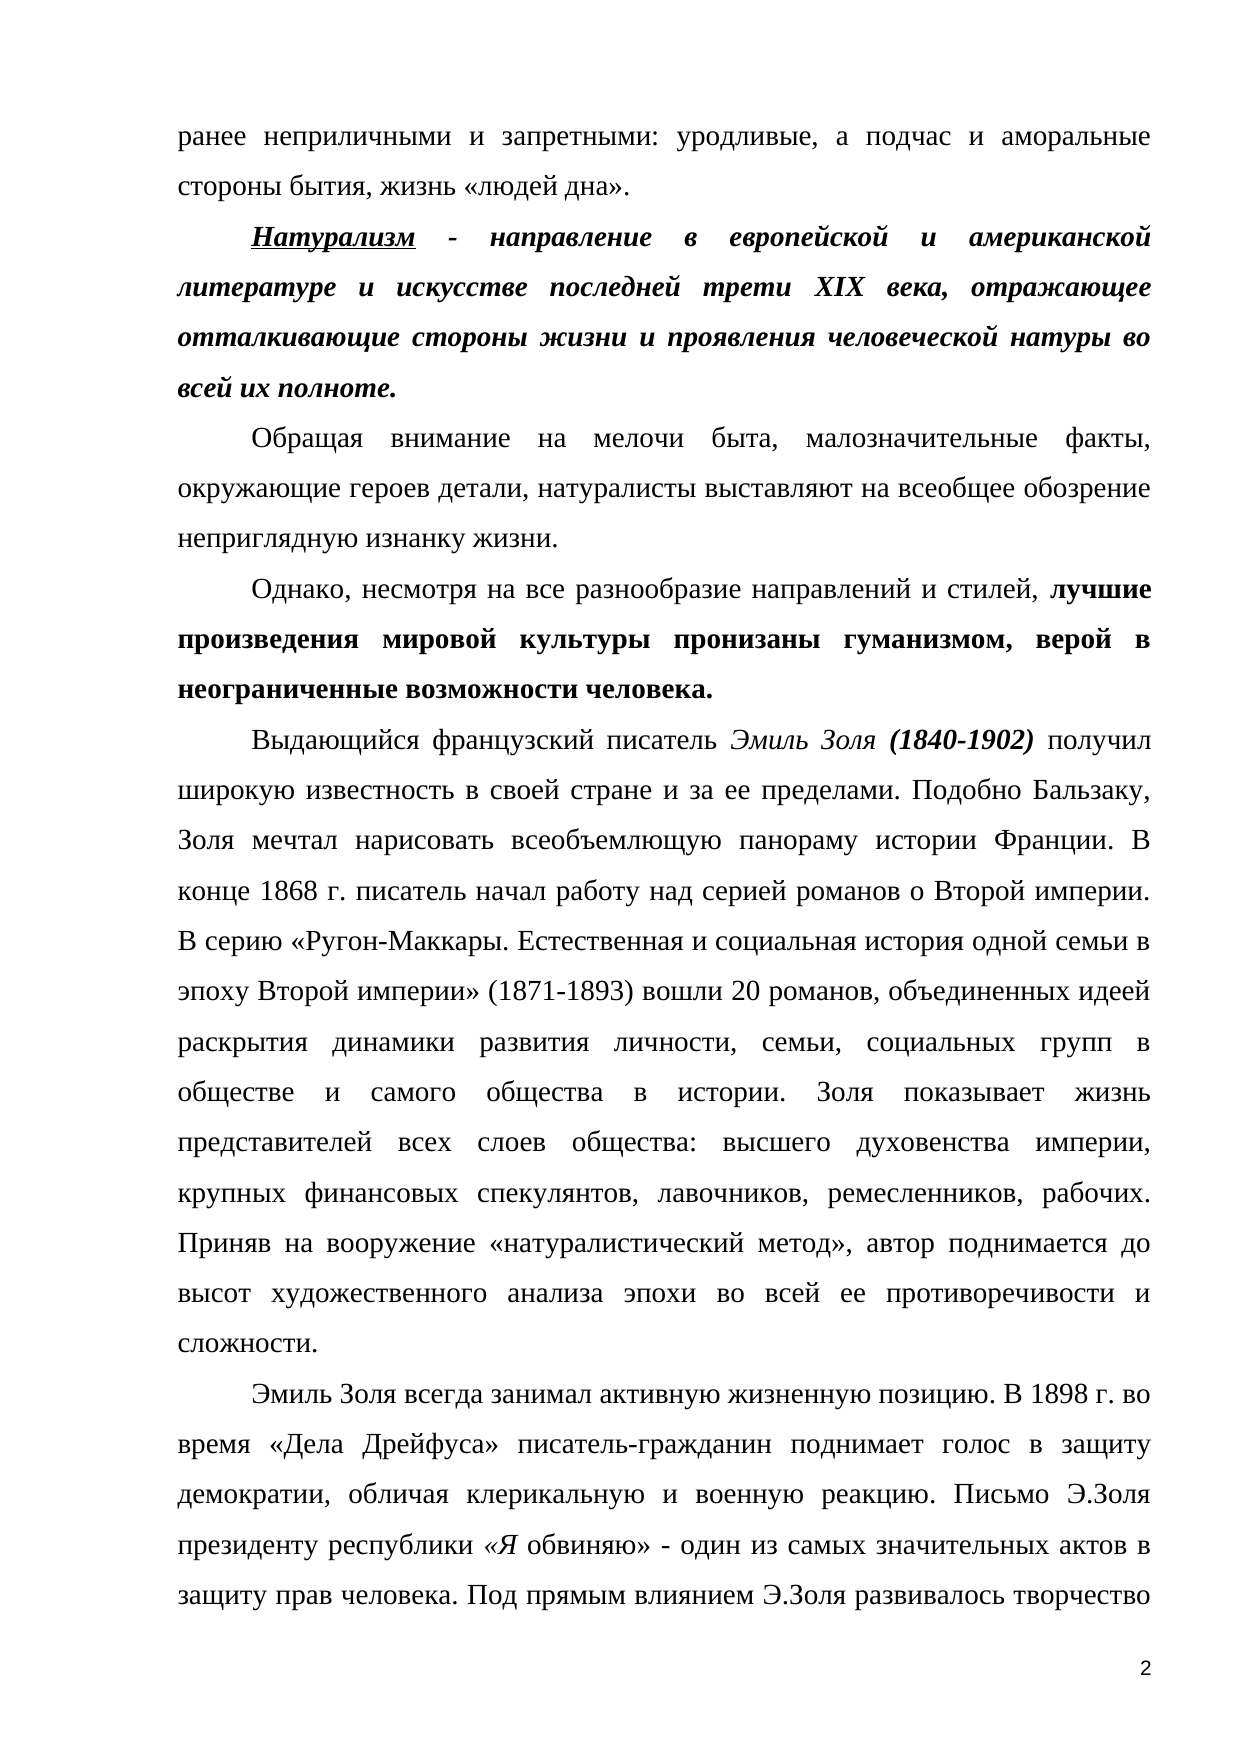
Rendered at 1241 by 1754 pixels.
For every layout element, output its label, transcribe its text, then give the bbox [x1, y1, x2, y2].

text Однако, несмотря на все разнообразие направлений и стилей, лучшие произведения мировой культуры пронизаны гуманизмом, верой в неограниченные возможности человека. [177, 571, 1152, 705]
text Натурализм - направление в европейской и американской литературе и искусстве последней трети XIX века, отражающее отталкивающие стороны жизни и проявления человеческой натуры во всей их полноте. [177, 219, 1152, 403]
text Обращая внимание на мелочи быта, малозначительные факты, окружающие героев детали, натуралисты выставляют на всеобщее обозрение неприглядную изнанку жизни. [177, 420, 1152, 554]
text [177, 1376, 1152, 1611]
text Выдающийся французский писатель Эмиль Золя (1840-1902) получил широкую известность в своей стране и за ее пределами. Подобно Бальзаку, Золя мечтал нарисовать всеобъемлющую панораму истории Франции. В конце 1868 г. писатель начал работу над серией романов о Второй империи. В серию «Ругон-Маккары. Естественная и социальная история одной семьи в эпоху Второй империи» (1871-1893) вошли 20 романов, объединенных идеей раскрытия динамики развития личности, семьи, социальных групп в обществе и самого общества в истории. Золя показывает жизнь представителей всех слоев общества: высшего духовенства империи, крупных финансовых спекулянтов, лавочников, ремесленников, рабочих. Приняв на вооружение «натуралистический метод», автор поднимается до высот художественного анализа эпохи во всей ее противоречивости и сложности. [177, 722, 1152, 1359]
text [177, 118, 1152, 202]
